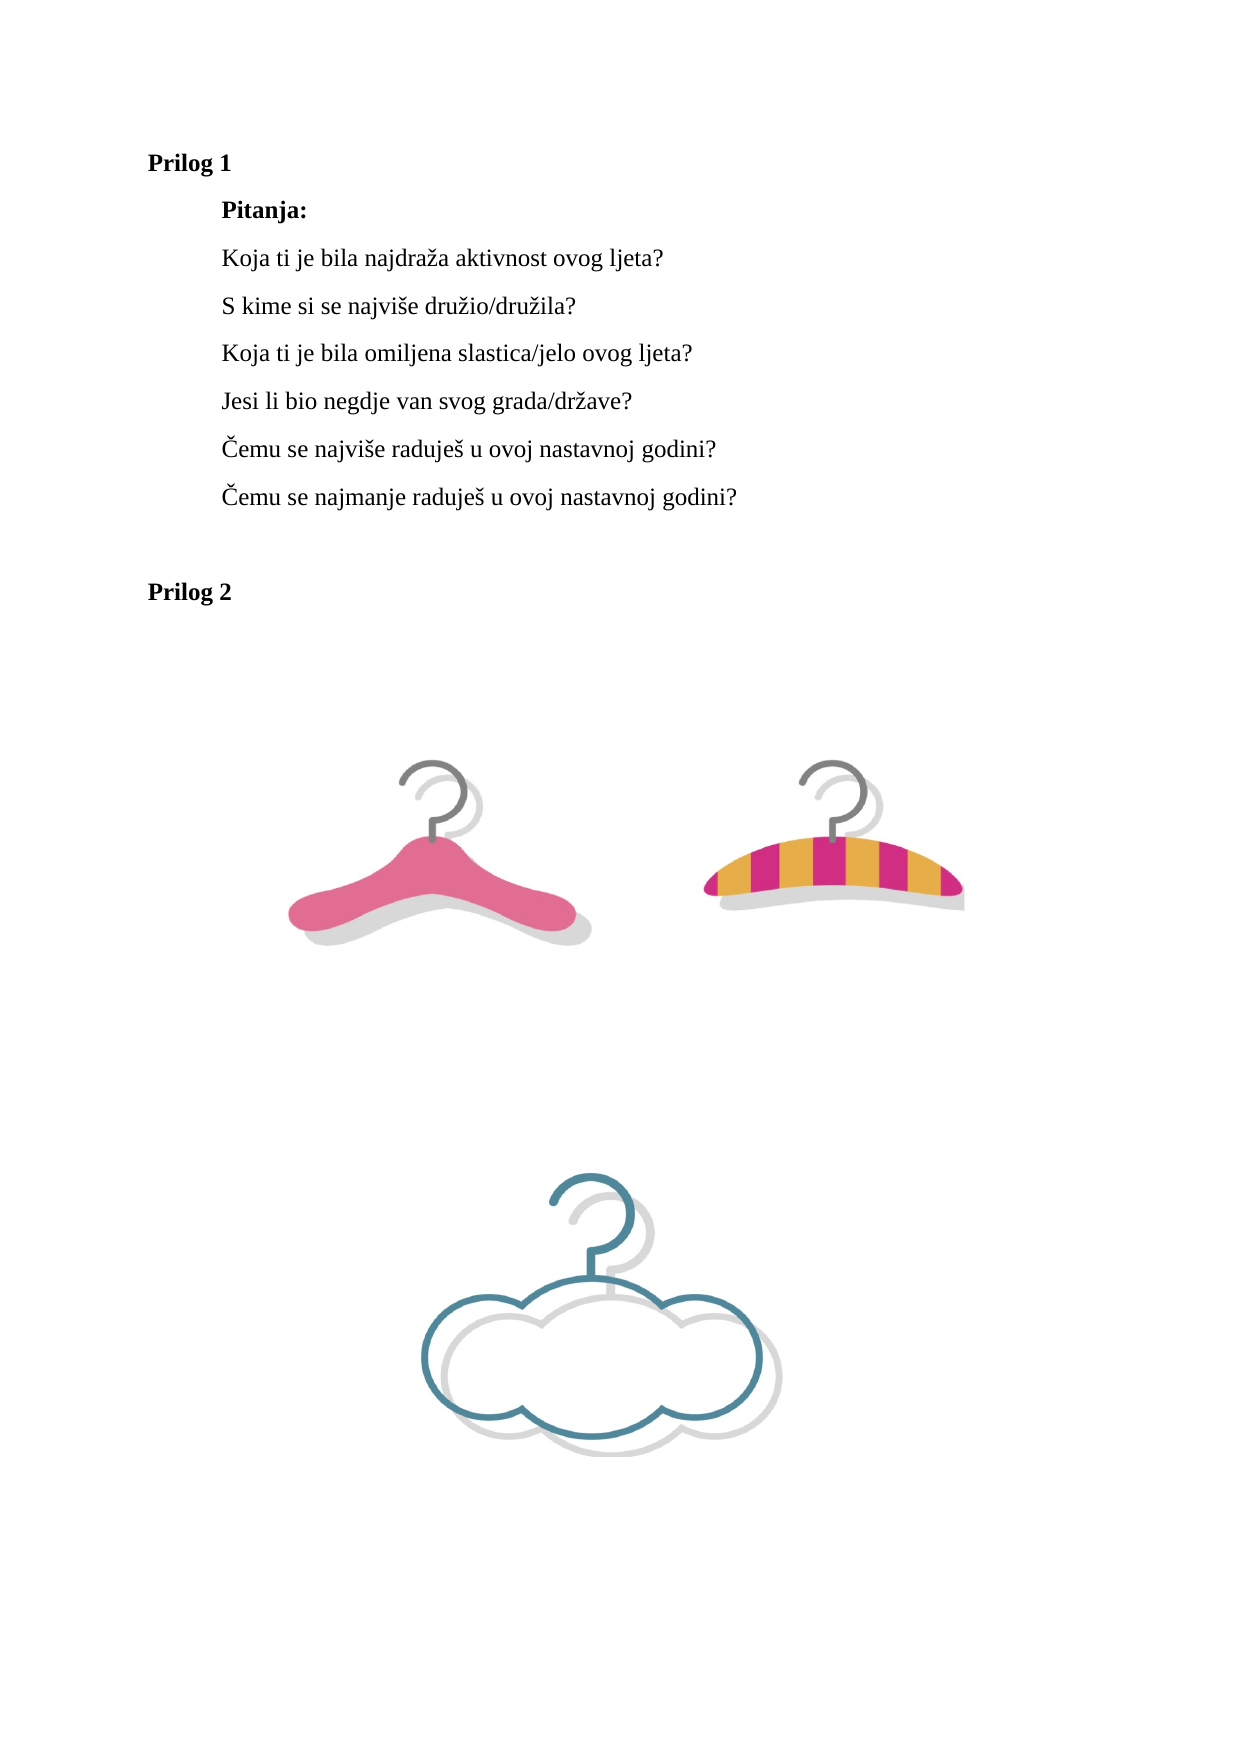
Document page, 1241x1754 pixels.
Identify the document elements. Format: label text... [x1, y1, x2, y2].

text Pitanja: [221, 195, 1093, 224]
text Koja ti je bila najdraža aktivnost ovog ljeta? [221, 243, 1093, 272]
text Prilog 1 [148, 148, 1093, 176]
text Jesi li bio negdje van svog grada/države? [221, 386, 1093, 415]
picture [333, 1157, 907, 1457]
text S kime si se najviše družio/družila? [221, 291, 1093, 319]
text Čemu se najviše raduješ u ovoj nastavnoj godini? [221, 434, 1093, 463]
text Prilog 2 [148, 577, 1093, 606]
text Čemu se najmanje raduješ u ovoj nastavnoj godini? [221, 482, 1093, 510]
picture [274, 672, 967, 1091]
text Koja ti je bila omiljena slastica/jelo ovog ljeta? [221, 338, 1093, 367]
